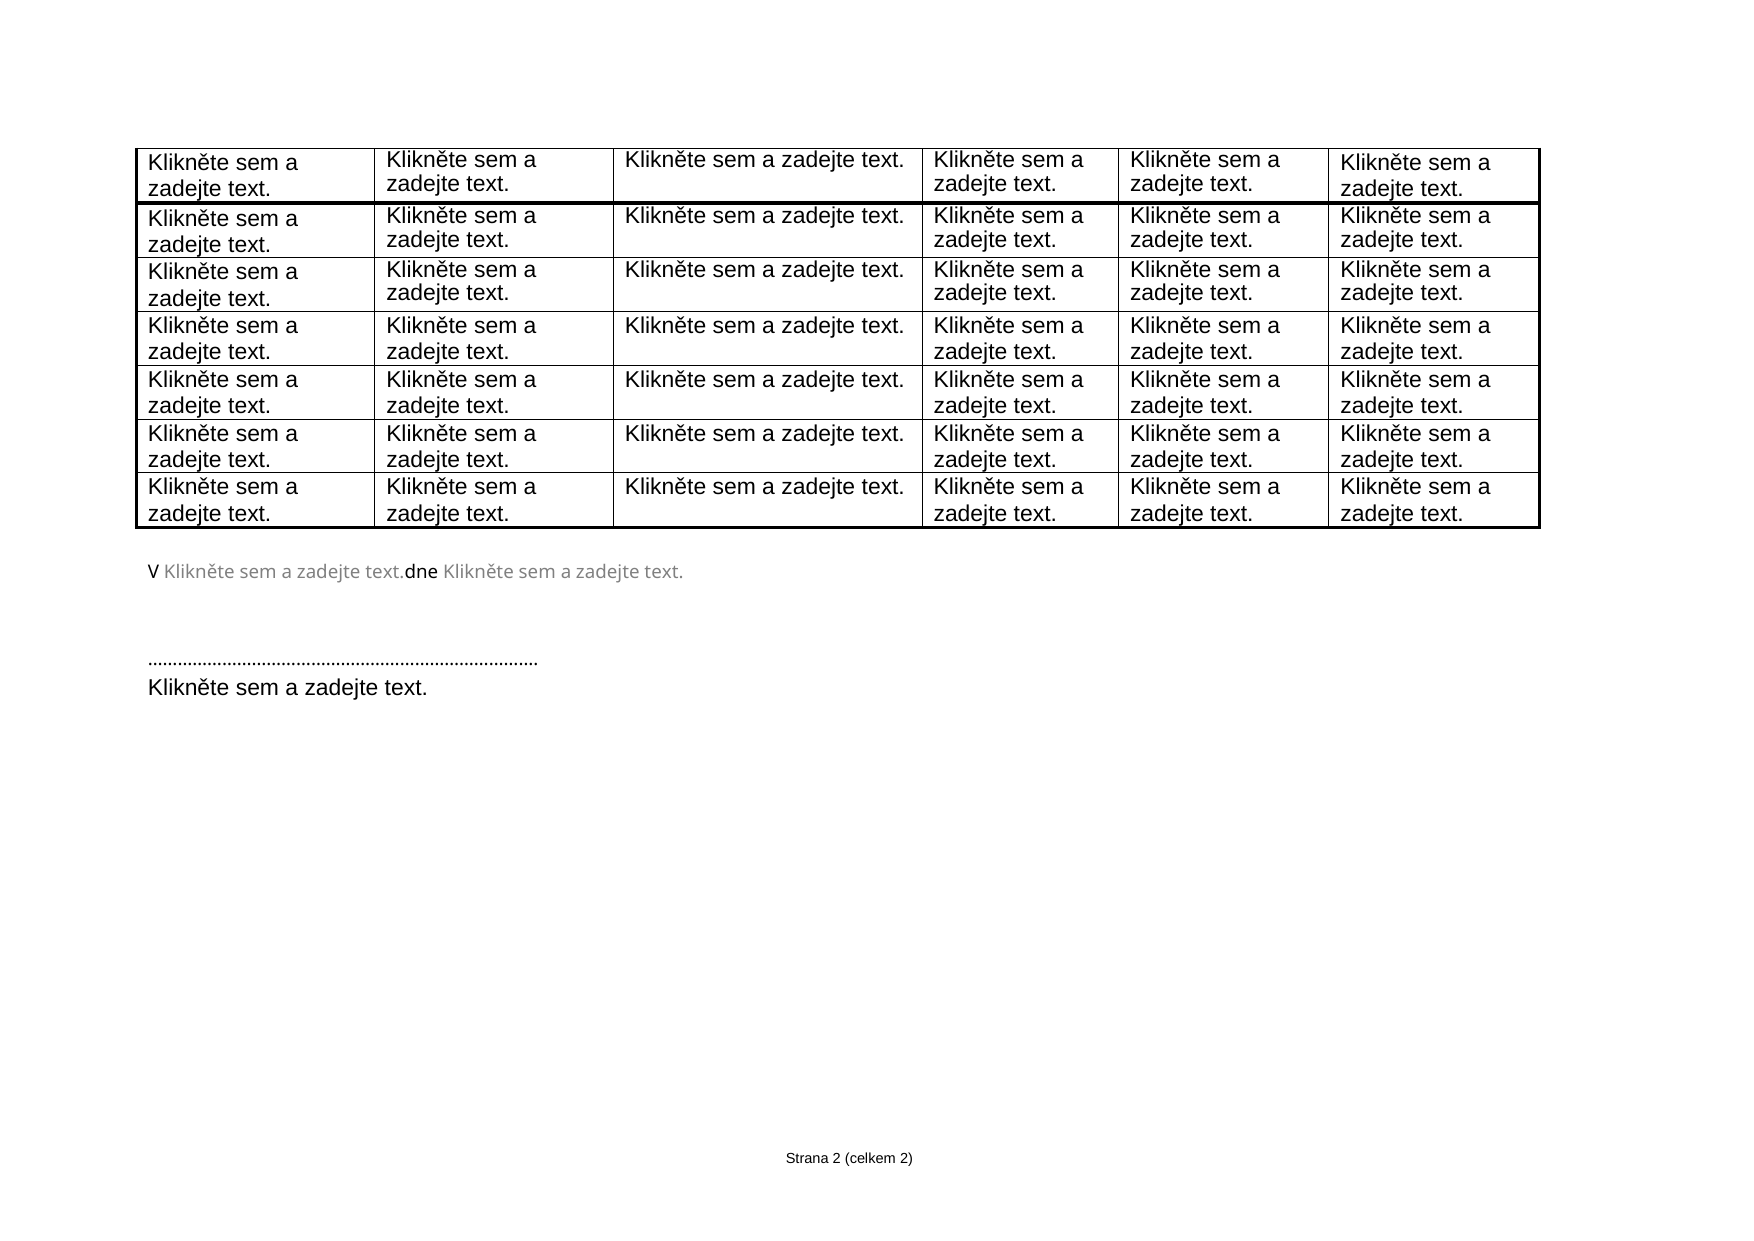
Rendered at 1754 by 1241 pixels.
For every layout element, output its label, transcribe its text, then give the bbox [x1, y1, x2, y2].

text V dne [148, 554, 1550, 584]
text ……………………………………………………………………. [148, 642, 1550, 671]
